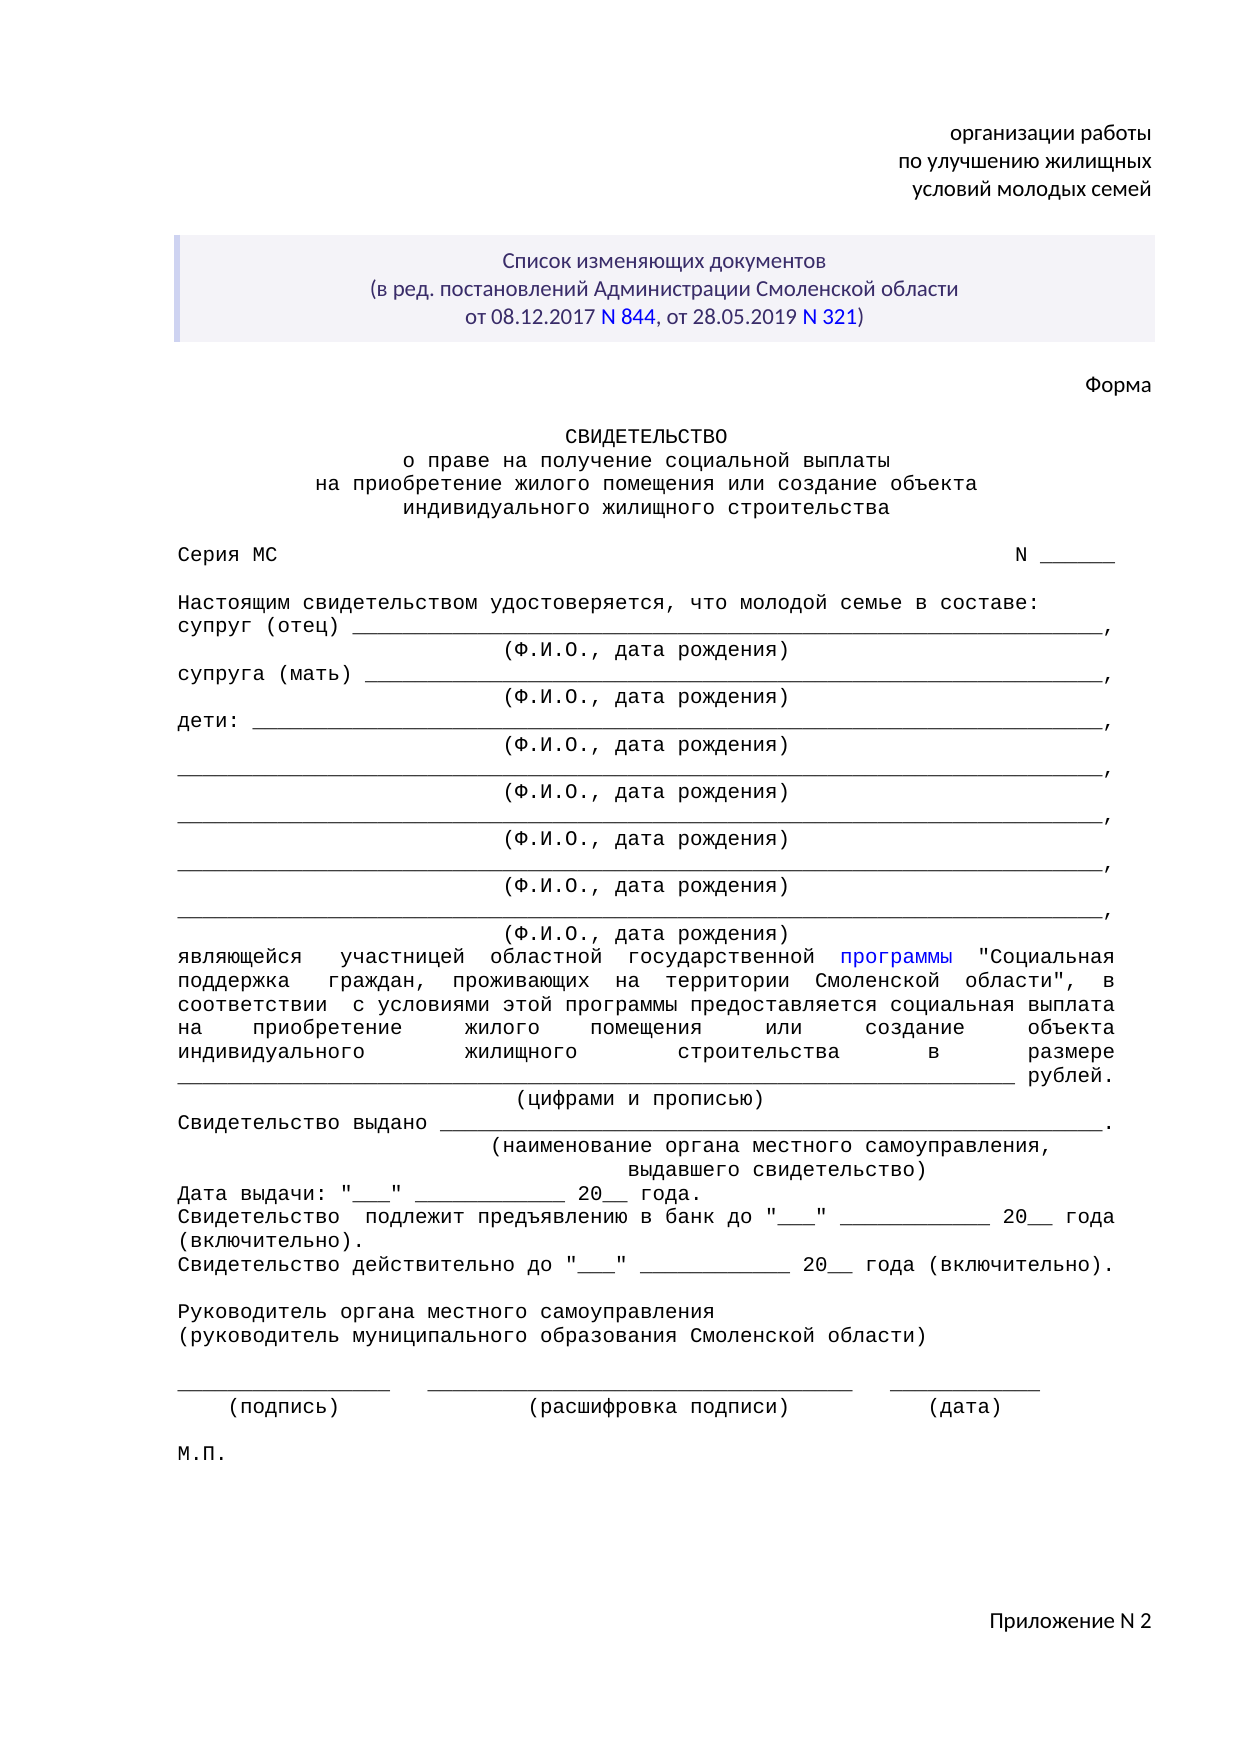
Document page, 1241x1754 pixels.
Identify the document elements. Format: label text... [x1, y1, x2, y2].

text Свидетельство действительно до "___" ____________ 20__ года (включительно). [177, 1254, 1152, 1277]
text организации работы [177, 118, 1152, 146]
text (Ф.И.О., дата рождения) [177, 828, 1152, 852]
text (руководитель муниципального образования Смоленской области) [177, 1325, 1152, 1348]
text дети: ____________________________________________________________________, [177, 710, 1152, 733]
text Свидетельство подлежит предъявлению в банк до "___" ____________ 20__ года [177, 1206, 1152, 1230]
text __________________________________________________________________________, [177, 852, 1152, 875]
text Приложение N 2 [177, 1607, 1152, 1635]
text Форма [177, 370, 1152, 398]
text условий молодых семей [177, 174, 1152, 202]
text (наименование органа местного самоуправления, [177, 1136, 1152, 1159]
text на приобретение жилого помещения или создание объекта [177, 1017, 1152, 1041]
text __________________________________________________________________________, [177, 804, 1152, 828]
text на приобретение жилого помещения или создание объекта [177, 473, 1152, 497]
text (Ф.И.О., дата рождения) [177, 686, 1152, 710]
table_header Список изменяющих документов (в ред. постановлений Администрации Смоленской области от 08.12.2017 N 844, от 28.05.2019 N 321) [180, 235, 1149, 342]
text Свидетельство выдано _____________________________________________________. [177, 1112, 1152, 1136]
text __________________________________________________________________________, [177, 757, 1152, 781]
text супруг (отец) ____________________________________________________________, [177, 615, 1152, 639]
text Дата выдачи: "___" ____________ 20__ года. [177, 1183, 1152, 1206]
text индивидуального жилищного строительства [177, 497, 1152, 521]
text (Ф.И.О., дата рождения) [177, 923, 1152, 946]
text (Ф.И.О., дата рождения) [177, 781, 1152, 804]
text (цифрами и прописью) [177, 1088, 1152, 1112]
text (Ф.И.О., дата рождения) [177, 875, 1152, 899]
text соответствии с условиями этой программы предоставляется социальная выплата [177, 994, 1152, 1017]
text ___________________________________________________________________ рублей. [177, 1064, 1152, 1088]
text Серия МС N ______ [177, 544, 1152, 568]
text __________________________________________________________________________, [177, 899, 1152, 923]
text поддержка граждан, проживающих на территории Смоленской области", в [177, 970, 1152, 994]
text выдавшего свидетельство) [177, 1159, 1152, 1183]
text (подпись) (расшифровка подписи) (дата) [177, 1396, 1152, 1419]
text о праве на получение социальной выплаты [177, 450, 1152, 473]
text супруга (мать) ___________________________________________________________, [177, 663, 1152, 686]
text индивидуального жилищного строительства в размере [177, 1041, 1152, 1064]
text по улучшению жилищных [177, 146, 1152, 174]
text Руководитель органа местного самоуправления [177, 1301, 1152, 1325]
text СВИДЕТЕЛЬСТВО [177, 426, 1152, 450]
text _________________ __________________________________ ____________ [177, 1372, 1152, 1396]
text (включительно). [177, 1230, 1152, 1254]
text Настоящим свидетельством удостоверяется, что молодой семье в составе: [177, 592, 1152, 615]
text М.П. [177, 1443, 1152, 1467]
text (Ф.И.О., дата рождения) [177, 733, 1152, 757]
text являющейся участницей областной государственной программы "Социальная [177, 946, 1152, 970]
text (Ф.И.О., дата рождения) [177, 639, 1152, 663]
